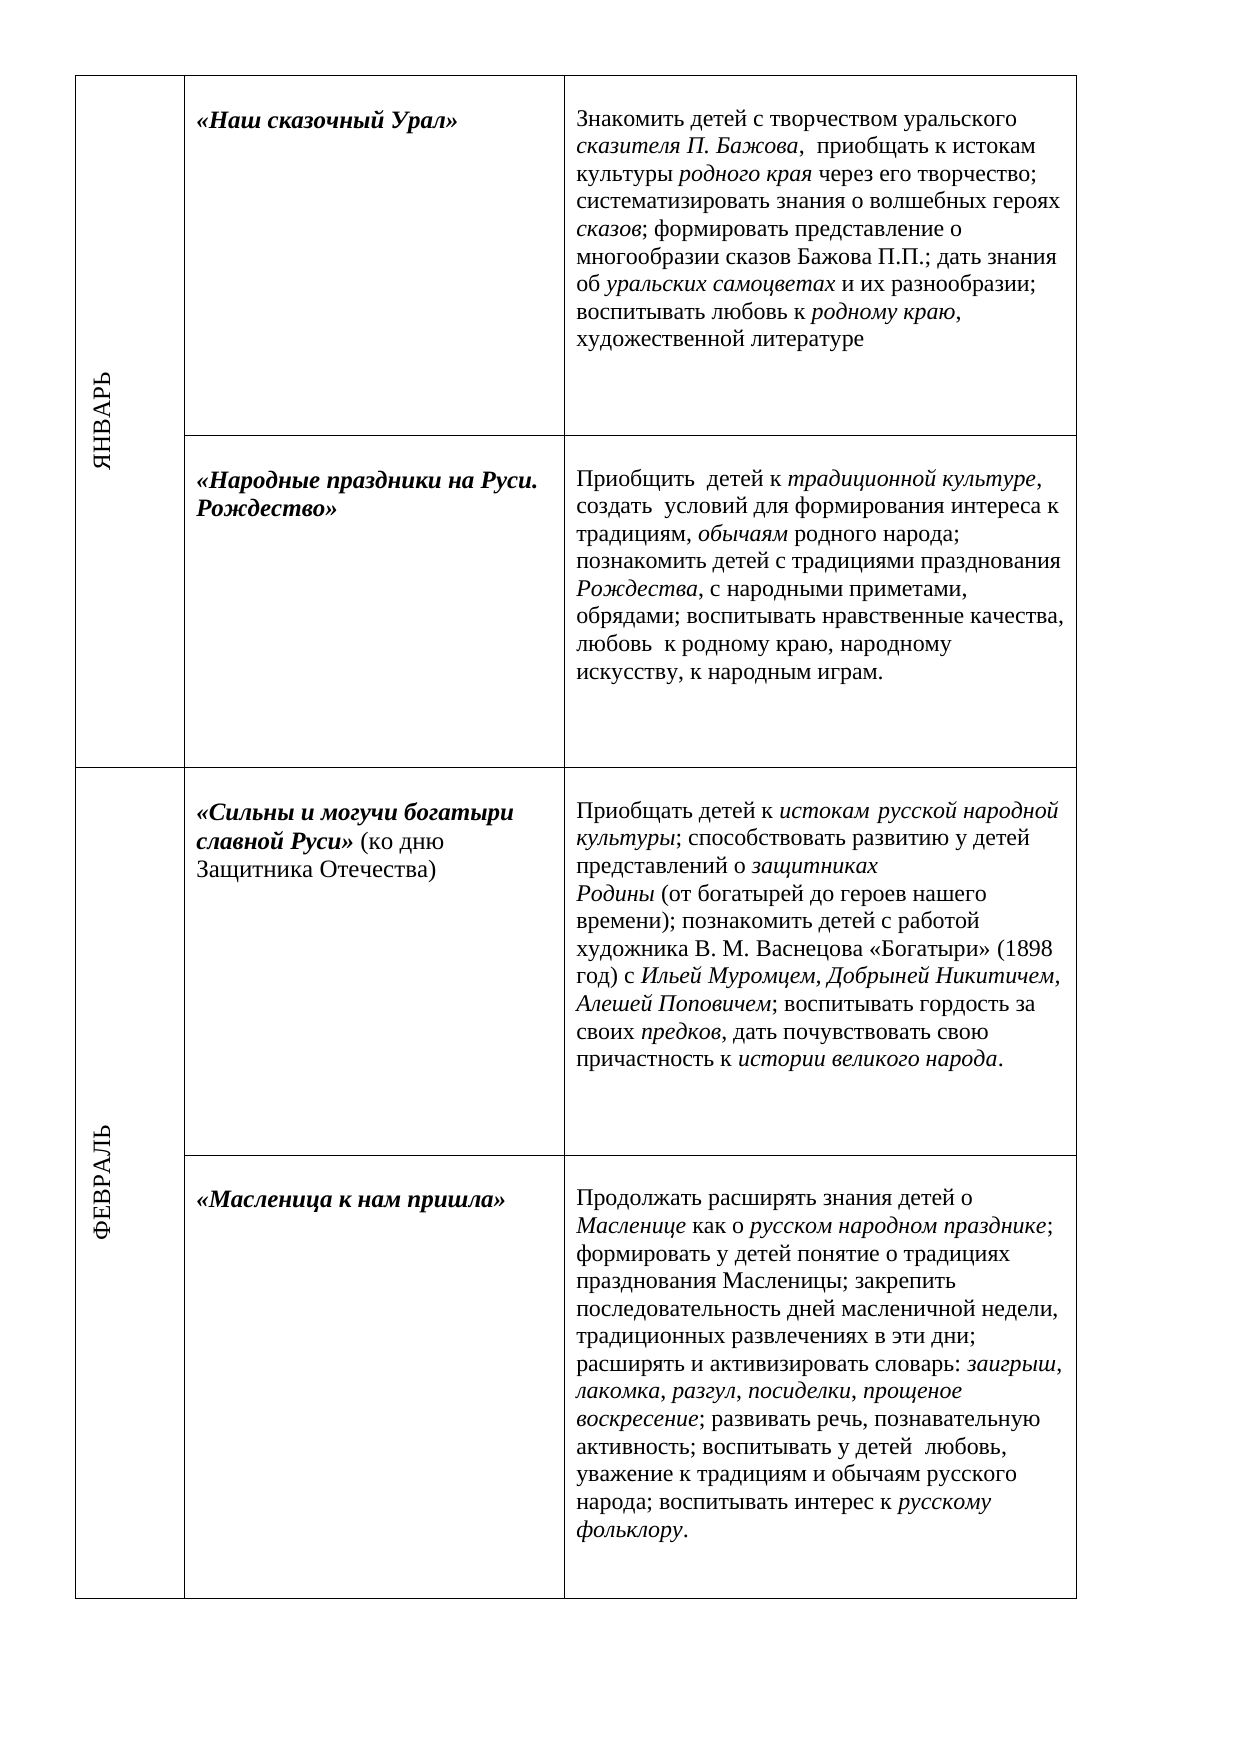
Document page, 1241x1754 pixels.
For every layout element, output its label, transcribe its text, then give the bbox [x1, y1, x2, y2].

table_cell ЯНВАРЬ [76, 76, 184, 767]
table_cell Знакомить детей с творчеством уральского сказителя П. Бажова, приобщать к истокам культуры родного края через его творчество; систематизировать знания о волшебных героях сказов; формировать представление о многообразии сказов Бажова П.П.; дать знания об уральских самоцветах и их разнообразии; воспитывать любовь к родному краю, художественной литературе [565, 76, 1076, 435]
table_cell Продолжать расширять знания детей о Масленице как о русском народном празднике; формировать у детей понятие о традициях празднования Масленицы; закрепить последовательность дней масленичной недели, традиционных развлечениях в эти дни; расширять и активизировать словарь: заигрыш, лакомка, разгул, посиделки, прощеное воскресение; развивать речь, познавательную активность; воспитывать у детей любовь, уважение к традициям и обычаям русского народа; воспитывать интерес к русскому фольклору. [565, 1156, 1076, 1597]
table_cell «Народные праздники на Руси. Рождество» [185, 436, 564, 767]
table_cell ФЕВРАЛЬ [76, 768, 184, 1597]
table_cell Приобщать детей к истокам русской народной культуры; способствовать развитию у детей представлений о защитниках Родины (от богатырей до героев нашего времени); познакомить детей с работой художника В. М. Васнецова «Богатыри» (1898 год) с Ильей Муромцем, Добрыней Никитичем, Алешей Поповичем; воспитывать гордость за своих предков, дать почувствовать свою причастность к истории великого народа. [565, 768, 1076, 1155]
table_cell Приобщить детей к традиционной культуре, создать условий для формирования интереса к традициям, обычаям родного народа; познакомить детей с традициями празднования Рождества, с народными приметами, обрядами; воспитывать нравственные качества, любовь к родному краю, народному искусству, к народным играм. [565, 436, 1076, 767]
table_cell «Наш сказочный Урал» [185, 76, 564, 435]
table_cell «Сильны и могучи богатыри славной Руси» (ко дню Защитника Отечества) [185, 768, 564, 1155]
table_cell «Масленица к нам пришла» [185, 1156, 564, 1597]
